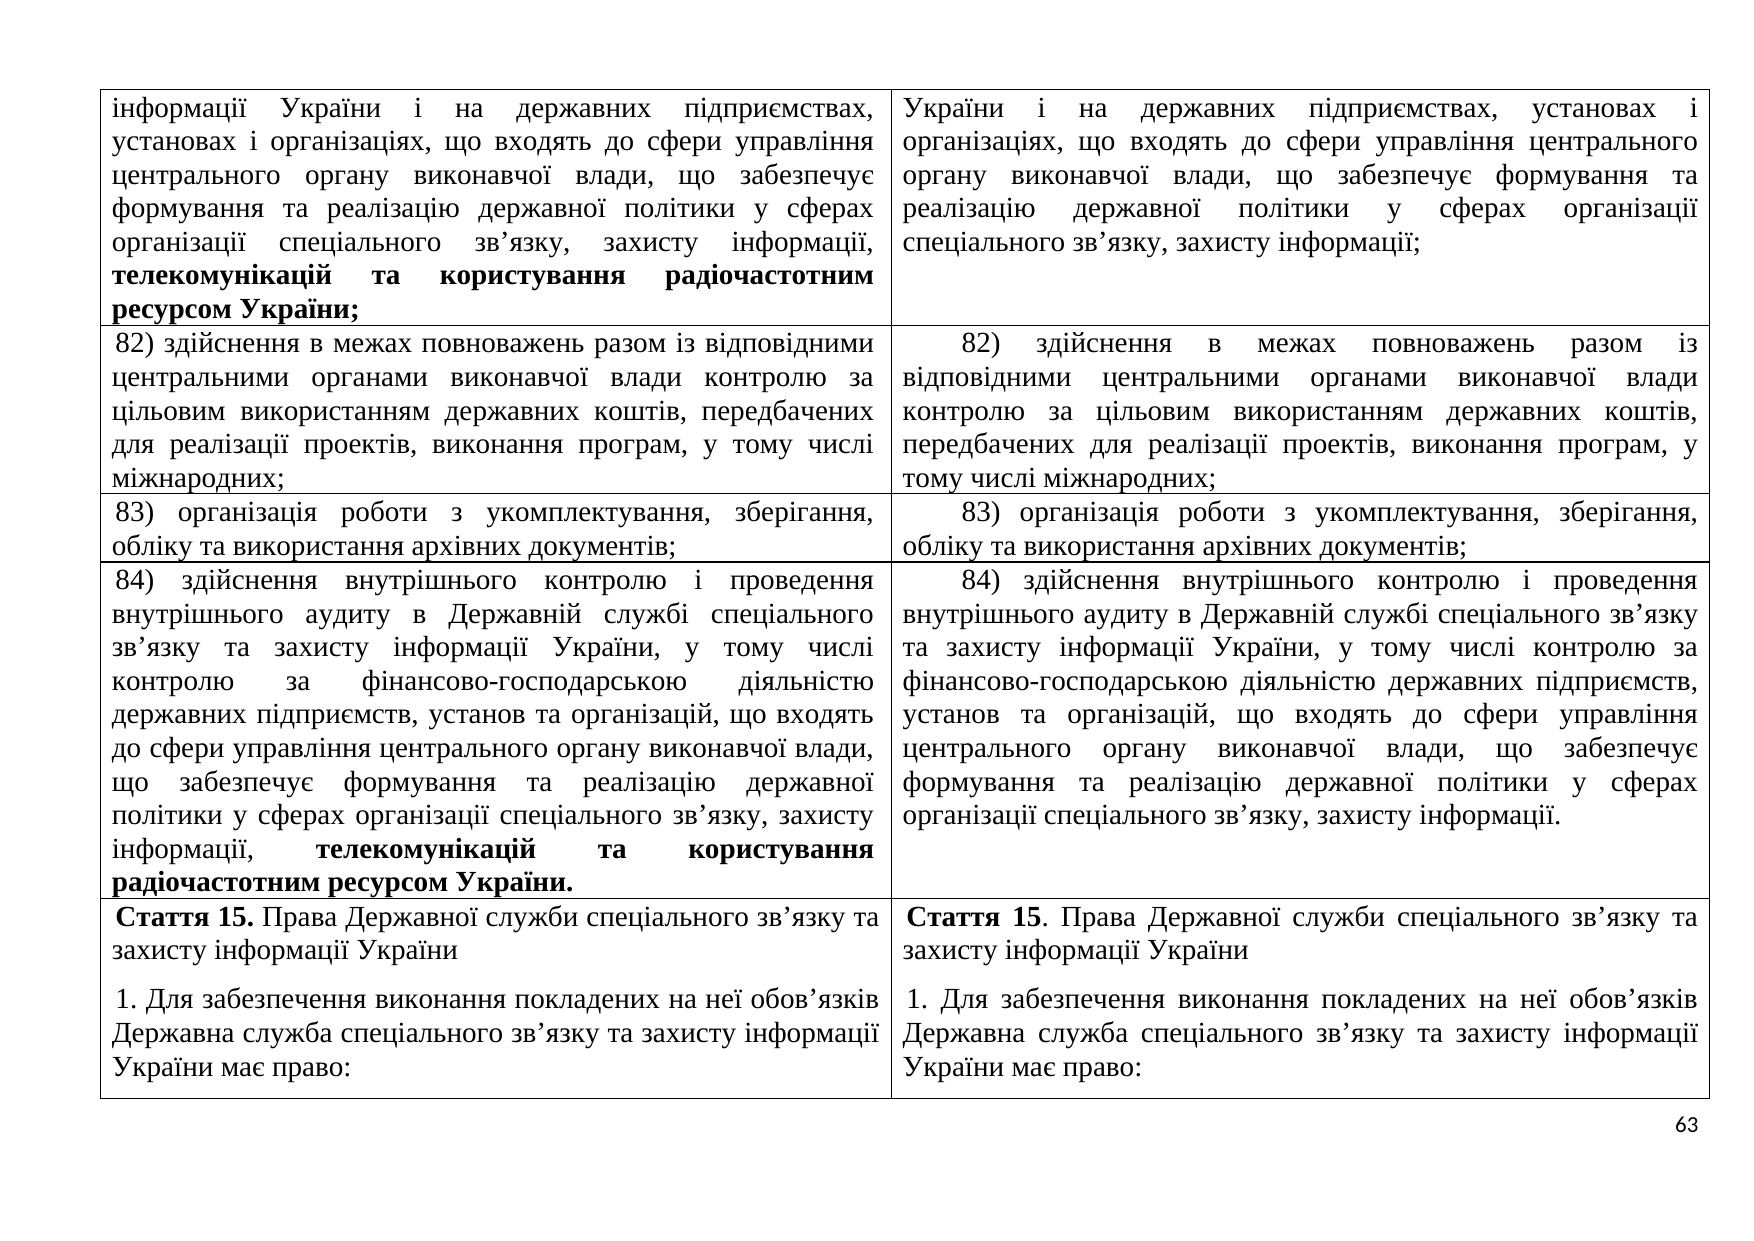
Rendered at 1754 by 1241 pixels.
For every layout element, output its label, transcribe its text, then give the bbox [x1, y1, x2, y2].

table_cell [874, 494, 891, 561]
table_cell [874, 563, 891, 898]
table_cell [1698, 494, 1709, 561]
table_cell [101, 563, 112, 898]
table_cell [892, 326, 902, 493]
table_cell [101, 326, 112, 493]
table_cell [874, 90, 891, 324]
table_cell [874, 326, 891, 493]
table_cell 84) здійснення внутрішнього контролю і проведення внутрішнього аудиту в Державній службі спеціального зв’язку та захисту інформації України, у тому числі контролю за фінансово-господарською діяльністю державних підприємств, установ та організацій, що входять до сфери управління центрального органу виконавчої влади, що забезпечує формування та реалізацію державної політики у сферах організації спеціального зв’язку, захисту інформації. [892, 563, 1709, 898]
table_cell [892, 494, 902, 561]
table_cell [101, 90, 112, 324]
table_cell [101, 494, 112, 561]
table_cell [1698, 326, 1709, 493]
